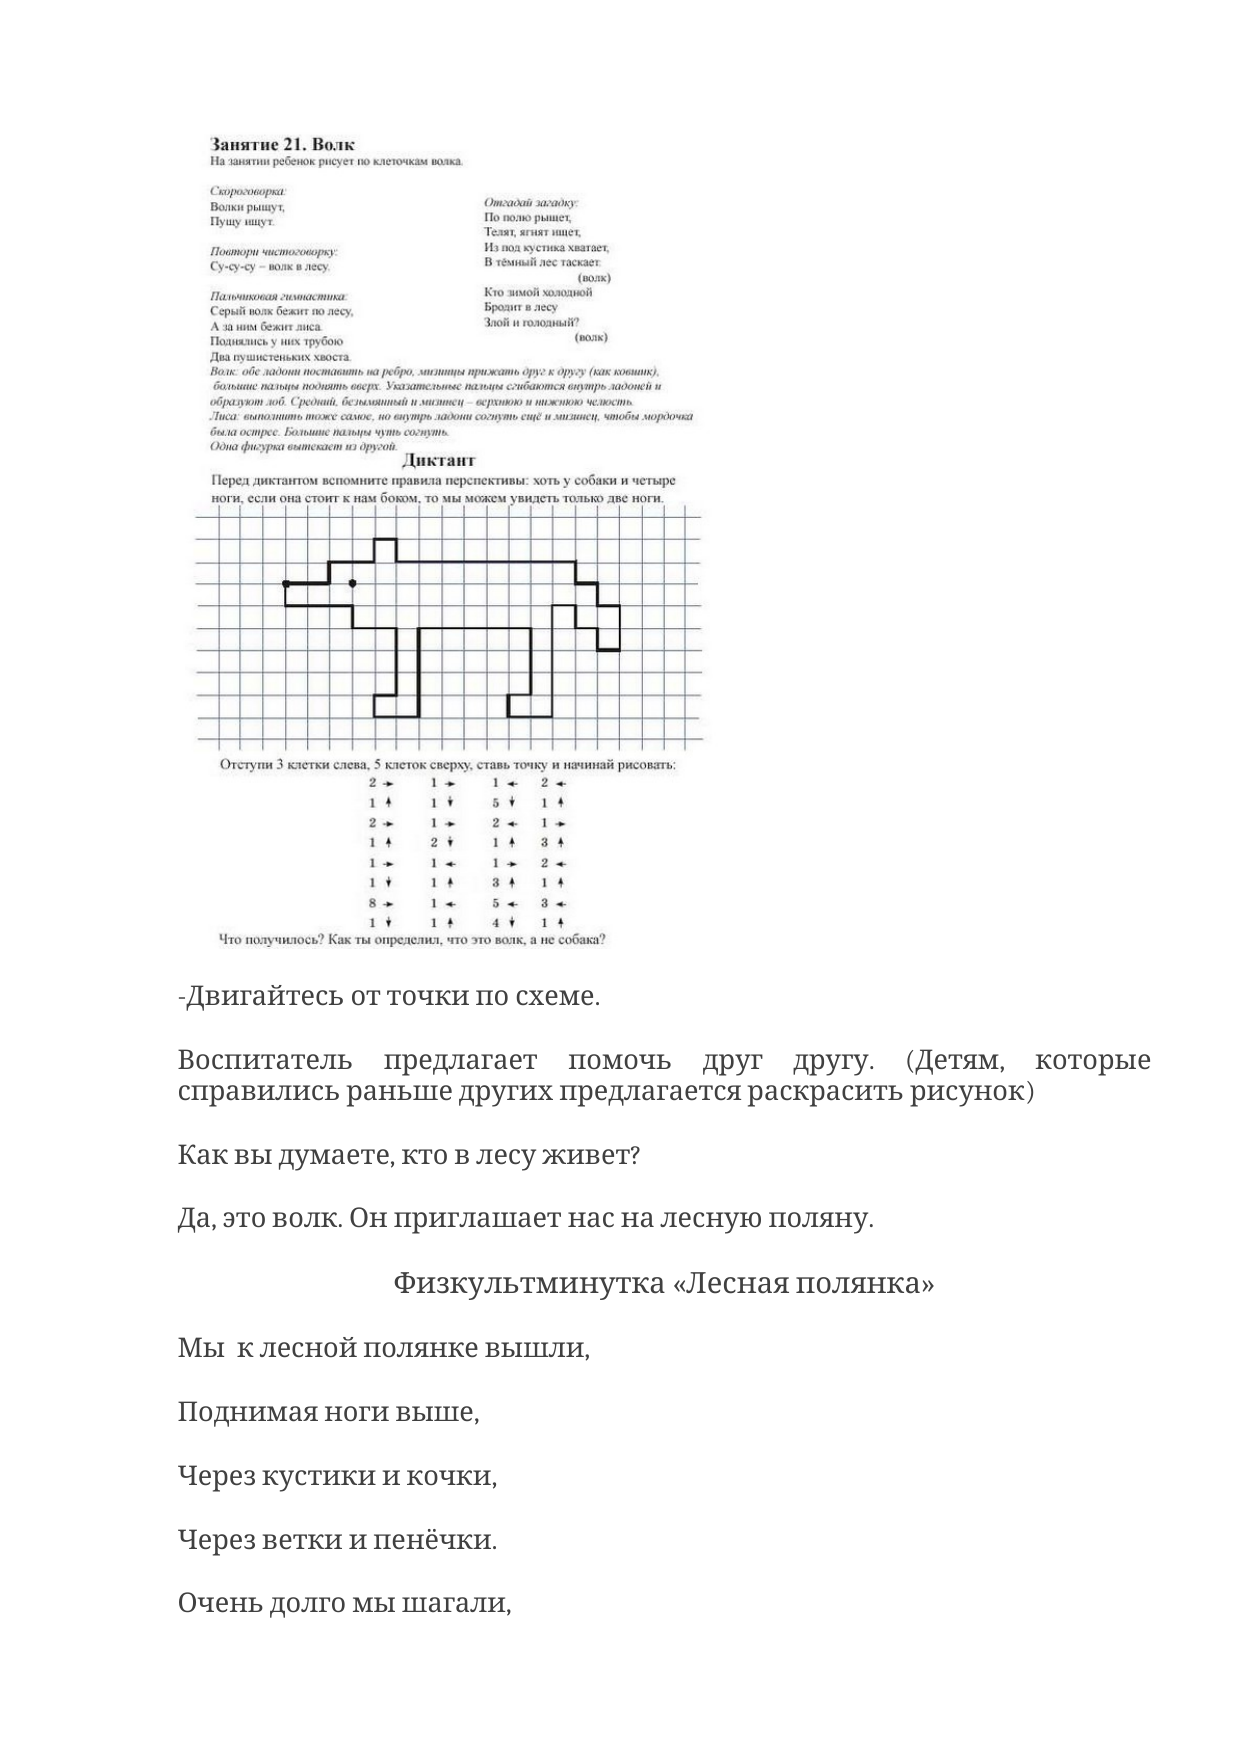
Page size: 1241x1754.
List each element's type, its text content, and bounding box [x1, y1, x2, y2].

text Физкультминутка «Лесная полянка» [177, 1267, 1152, 1301]
text -Двигайтесь от точки по схеме. [177, 981, 1152, 1012]
picture [177, 118, 723, 949]
text Мы к лесной полянке вышли, [177, 1333, 1152, 1364]
text Через кустики и кочки, [177, 1461, 1152, 1492]
text Воспитатель предлагает помочь друг другу. (Детям, которые справились раньше других предлагается раскрасить рисунок) [177, 1045, 1152, 1107]
text Да, это волк. Он приглашает нас на лесную поляну. [177, 1203, 1152, 1235]
text Как вы думаете, кто в лесу живет? [177, 1140, 1152, 1171]
text Через ветки и пенёчки. [177, 1525, 1152, 1556]
text Очень долго мы шагали, [177, 1588, 1152, 1619]
text Поднимая ноги выше, [177, 1397, 1152, 1428]
